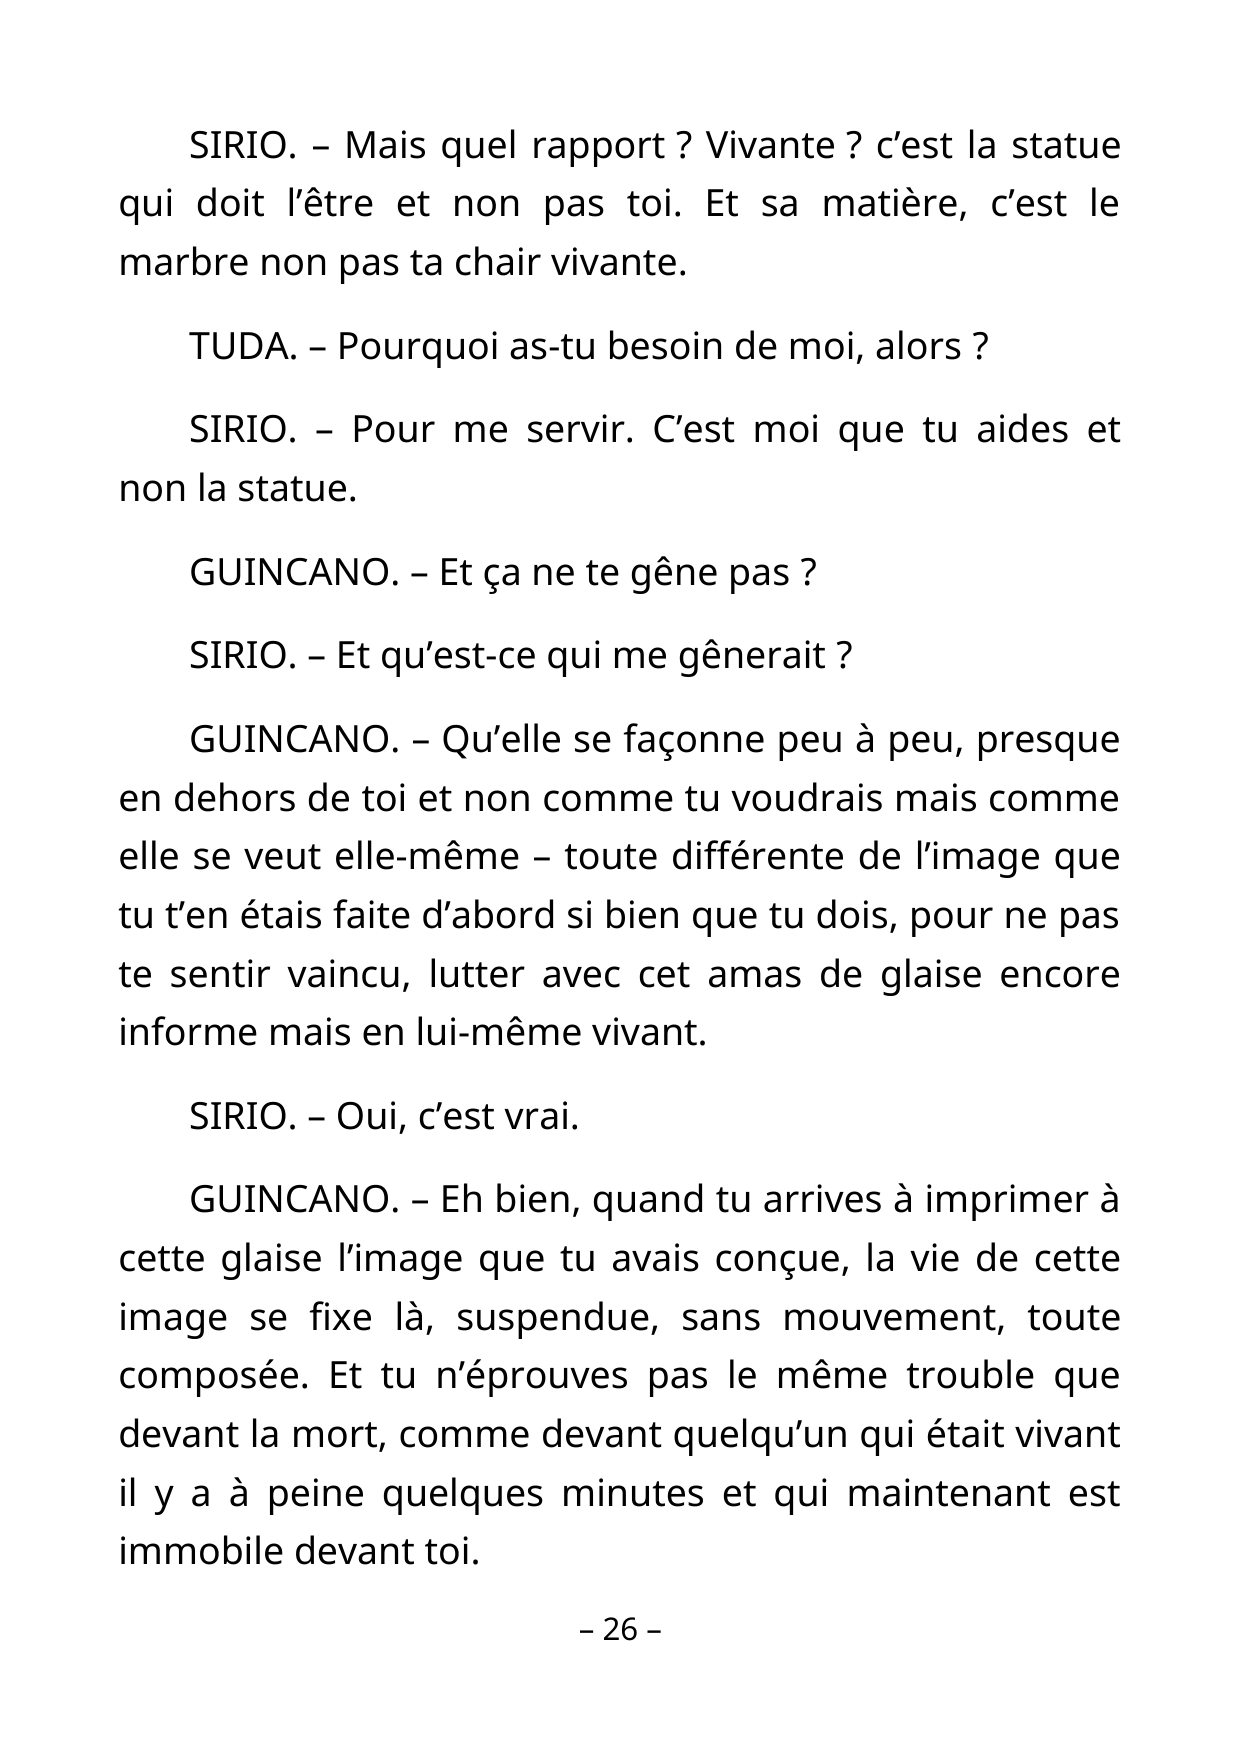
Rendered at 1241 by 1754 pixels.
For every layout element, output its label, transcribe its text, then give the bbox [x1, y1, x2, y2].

text GUINCANO. – Eh bien, quand tu arrives à imprimer à cette glaise l’image que tu avais conçue, la vie de cette image se fixe là, suspendue, sans mouvement, toute composée. Et tu n’éprouves pas le même trouble que devant la mort, comme devant quelqu’un qui était vivant il y a à peine quelques minutes et qui maintenant est immobile devant toi. [118, 1173, 1122, 1576]
text SIRIO. – Pour me servir. C’est moi que tu aides et non la statue. [118, 403, 1122, 512]
text SIRIO. – Et qu’est-ce qui me gênerait ? [118, 629, 1122, 680]
text SIRIO. – Mais quel rapport ? Vivante ? c’est la statue qui doit l’être et non pas toi. Et sa matière, c’est le marbre non pas ta chair vivante. [118, 118, 1122, 286]
text GUINCANO. – Qu’elle se façonne peu à peu, presque en dehors de toi et non comme tu voudrais mais comme elle se veut elle-même – toute différente de l’image que tu t’en étais faite d’abord si bien que tu dois, pour ne pas te sentir vaincu, lutter avec cet amas de glaise encore informe mais en lui-même vivant. [118, 712, 1122, 1057]
text GUINCANO. – Et ça ne te gêne pas ? [118, 545, 1122, 596]
text SIRIO. – Oui, c’est vrai. [118, 1089, 1122, 1140]
text TUDA. – Pourquoi as-tu besoin de moi, alors ? [118, 319, 1122, 370]
